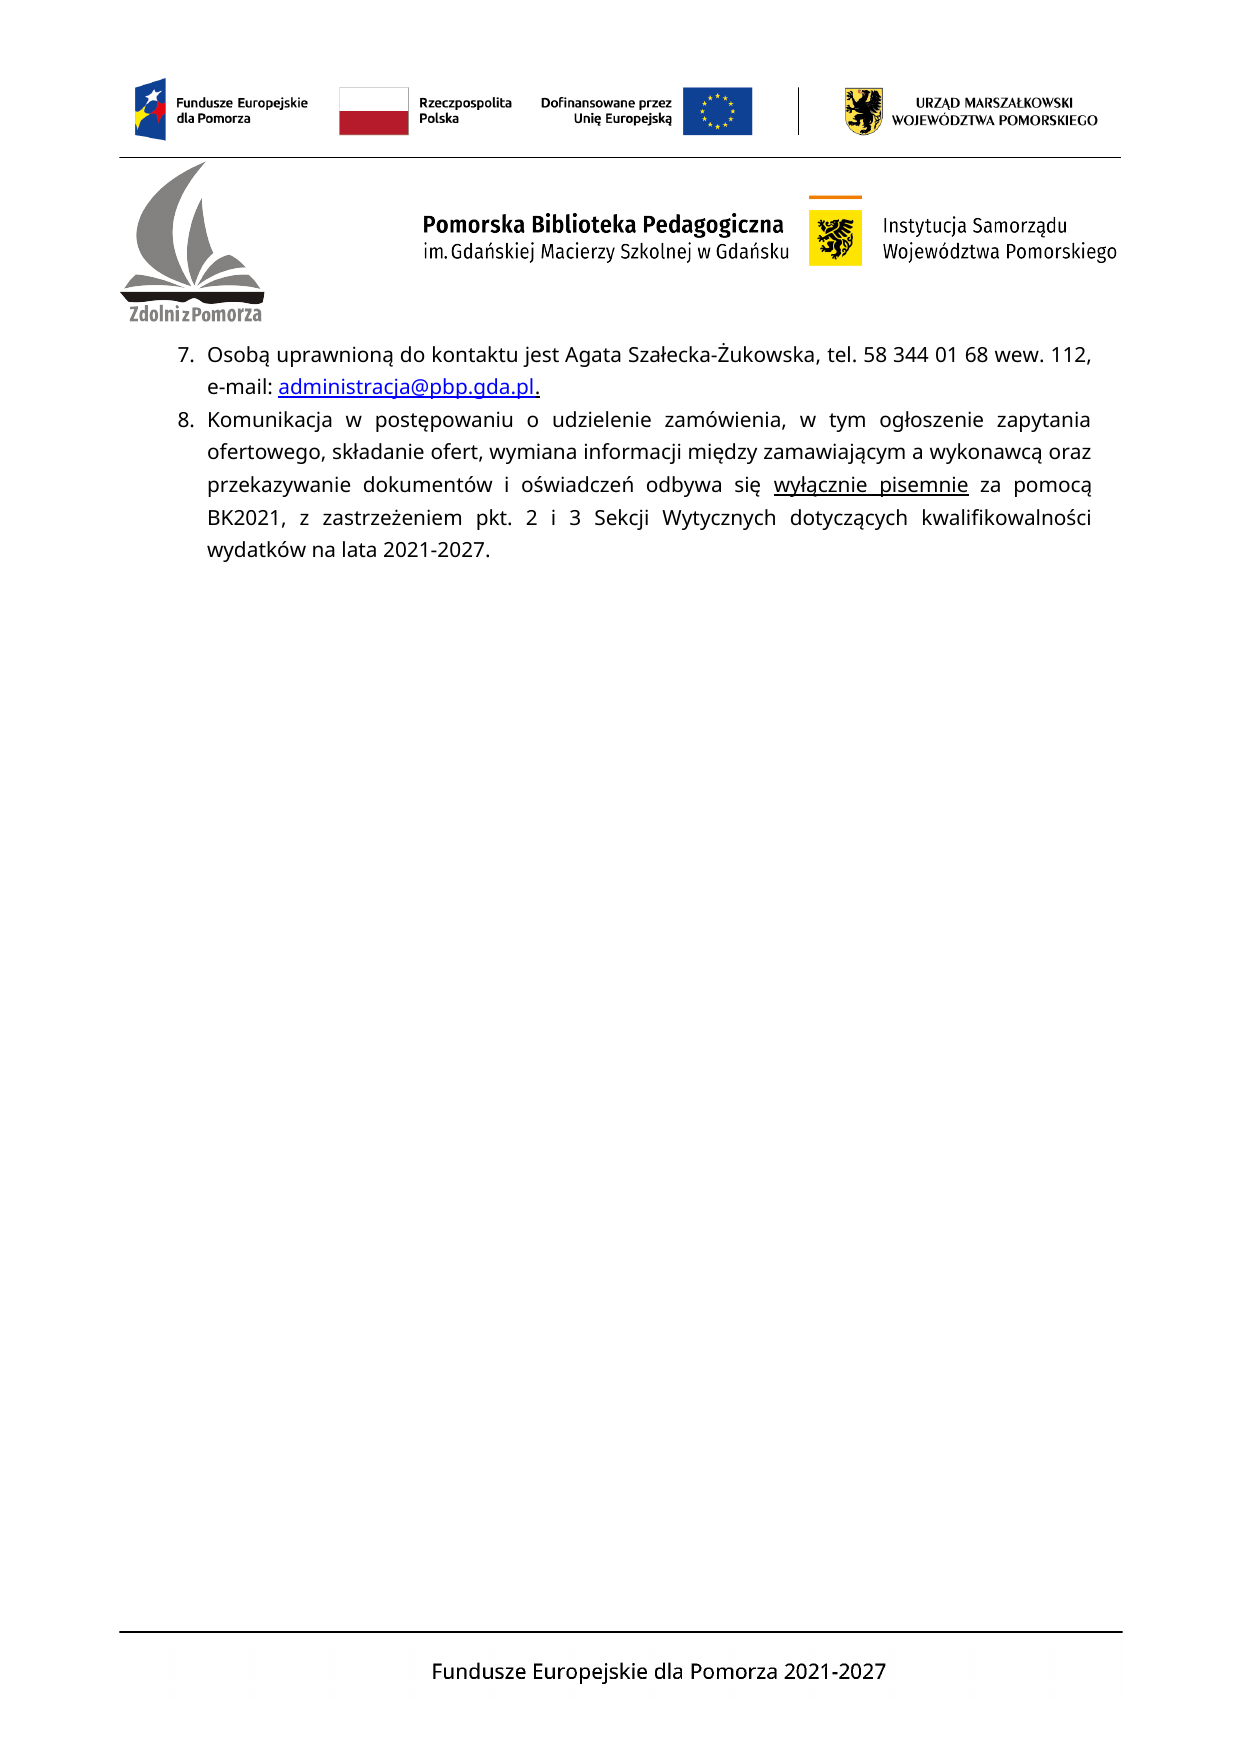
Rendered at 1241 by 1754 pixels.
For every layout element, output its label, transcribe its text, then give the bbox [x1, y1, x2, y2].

list Komunikacja w postępowaniu o udzielenie zamówienia, w tym ogłoszenie zapytania ofertowego, składanie ofert, wymiana informacji między zamawiającym a wykonawcą oraz przekazywanie dokumentów i oświadczeń odbywa się wyłącznie pisemnie za pomocą BK2021, z zastrzeżeniem pkt. 2 i 3 Sekcji Wytycznych dotyczących kwalifikowalności wydatków na lata 2021-2027. [177, 405, 1092, 564]
picture [119, 161, 265, 322]
picture [119, 63, 1121, 158]
list Osobą uprawnioną do kontaktu jest Agata Szałecka-Żukowska, tel. 58 344 01 68 wew. 112, e-mail: administracja@pbp.gda.pl. [177, 340, 1092, 401]
picture [119, 1631, 1123, 1700]
picture [417, 193, 1121, 266]
